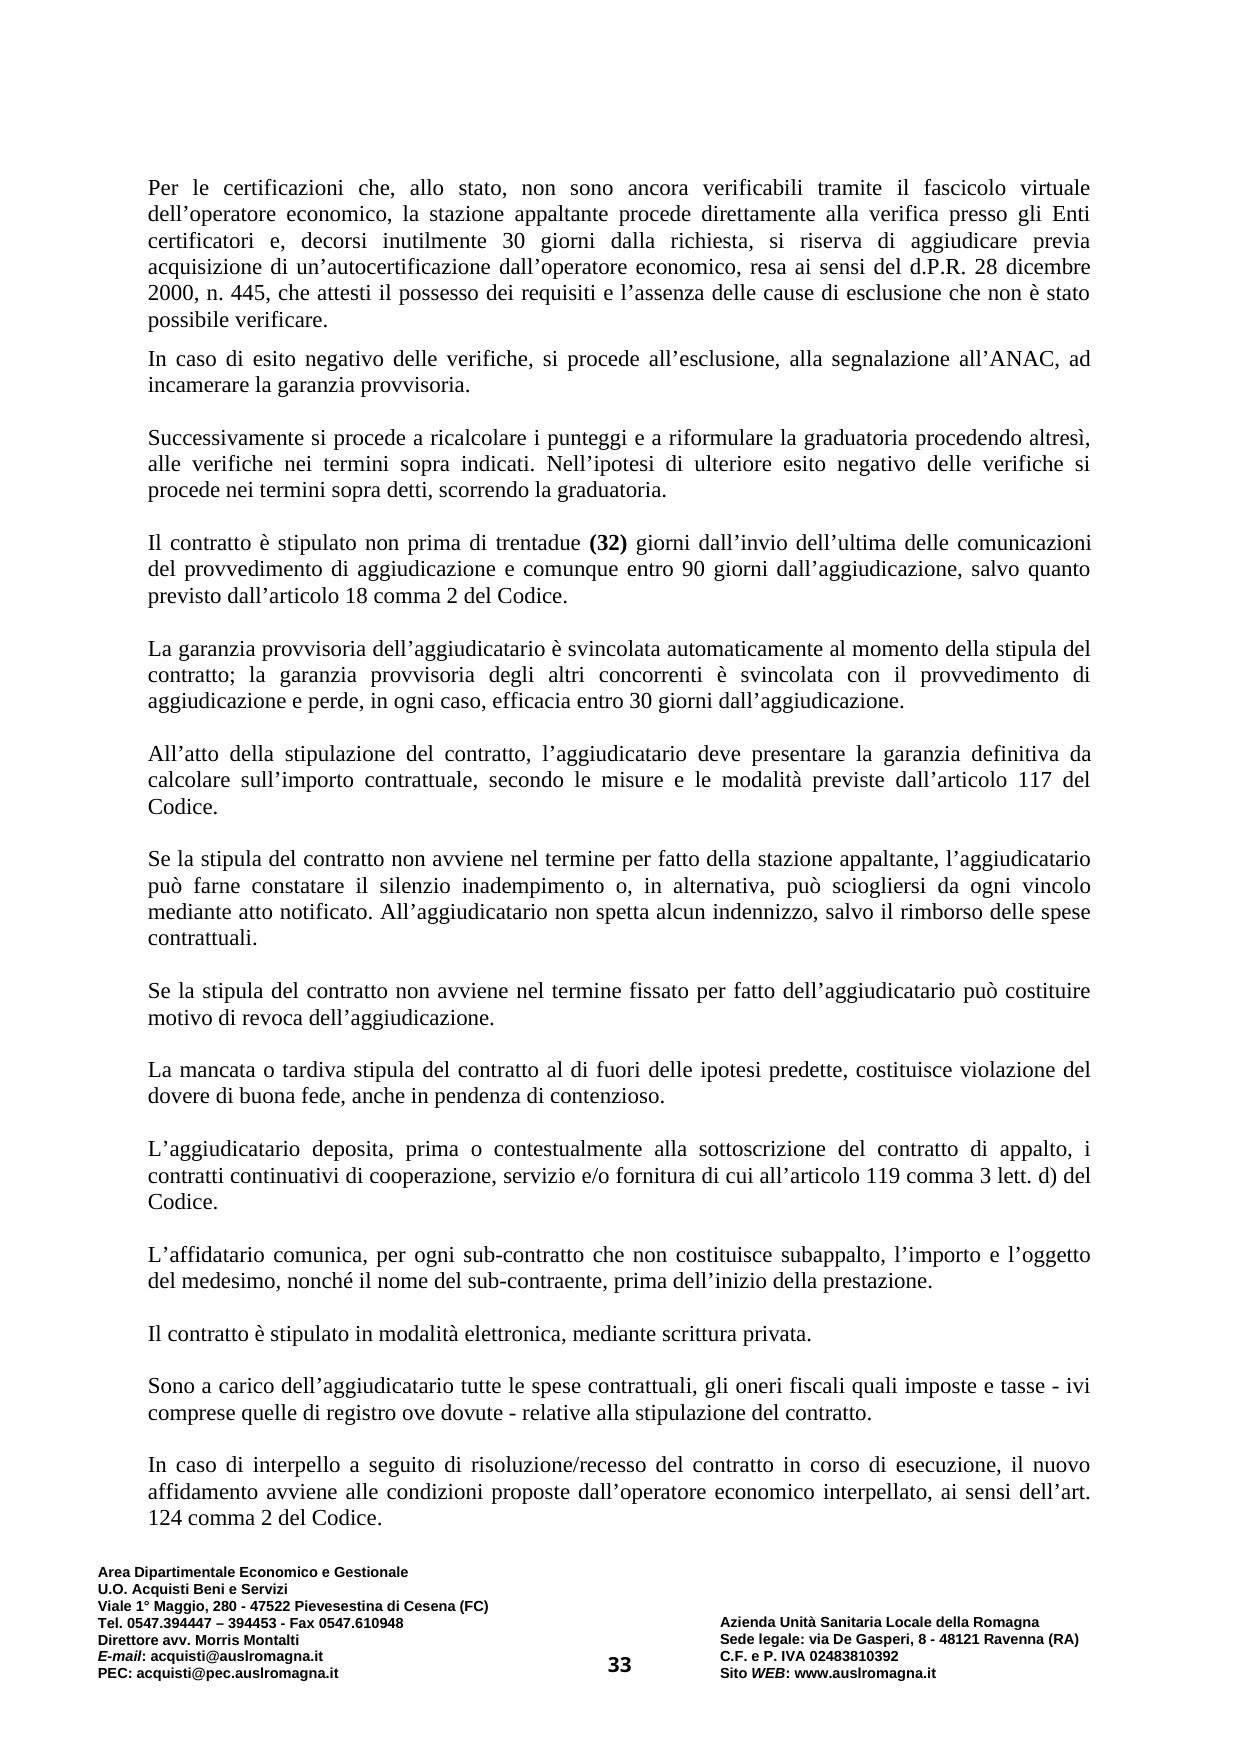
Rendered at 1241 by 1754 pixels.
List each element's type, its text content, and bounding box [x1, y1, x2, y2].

text Sono a carico dell’aggiudicatario tutte le spese contrattuali, gli oneri fiscali quali imposte e tasse - ivi comprese quelle di registro ove dovute - relative alla stipulazione del contratto. [148, 1372, 1092, 1425]
text In caso di esito negativo delle verifiche, si procede all’esclusione, alla segnalazione all’ANAC, ad incamerare la garanzia provvisoria. [148, 345, 1092, 397]
text La mancata o tardiva stipula del contratto al di fuori delle ipotesi predette, costituisce violazione del dovere di buona fede, anche in pendenza di contenzioso. [148, 1056, 1092, 1109]
text L’affidatario comunica, per ogni sub-contratto che non costituisce subappalto, l’importo e l’oggetto del medesimo, nonché il nome del sub-contraente, prima dell’inizio della prestazione. [148, 1241, 1092, 1293]
text Per le certificazioni che, allo stato, non sono ancora verificabili tramite il fascicolo virtuale dell’operatore economico, la stazione appaltante procede direttamente alla verifica presso gli Enti certificatori e, decorsi inutilmente 30 giorni dalla richiesta, si riserva di aggiudicare previa acquisizione di un’autocertificazione dall’operatore economico, resa ai sensi del d.P.R. 28 dicembre 2000, n. 445, che attesti il possesso dei requisiti e l’assenza delle cause di esclusione che non è stato possibile verificare. [148, 174, 1092, 332]
text All’atto della stipulazione del contratto, l’aggiudicatario deve presentare la garanzia definitiva da calcolare sull’importo contrattuale, secondo le misure e le modalità previste dall’articolo 117 del Codice. [148, 740, 1092, 819]
text Se la stipula del contratto non avviene nel termine fissato per fatto dell’aggiudicatario può costituire motivo di revoca dell’aggiudicazione. [148, 977, 1092, 1030]
text Il contratto è stipulato non prima di trentadue (32) giorni dall’invio dell’ultima delle comunicazioni del provvedimento di aggiudicazione e comunque entro 90 giorni dall’aggiudicazione, salvo quanto previsto dall’articolo 18 comma 2 del Codice. [148, 529, 1092, 608]
text Il contratto è stipulato in modalità elettronica, mediante scrittura privata. [148, 1320, 1092, 1346]
text Se la stipula del contratto non avviene nel termine per fatto della stazione appaltante, l’aggiudicatario può farne constatare il silenzio inadempimento o, in alternativa, può sciogliersi da ogni vincolo mediante atto notificato. All’aggiudicatario non spetta alcun indennizzo, salvo il rimborso delle spese contrattuali. [148, 845, 1092, 951]
text L’aggiudicatario deposita, prima o contestualmente alla sottoscrizione del contratto di appalto, i contratti continuativi di cooperazione, servizio e/o fornitura di cui all’articolo 119 comma 3 lett. d) del Codice. [148, 1135, 1092, 1214]
text Successivamente si procede a ricalcolare i punteggi e a riformulare la graduatoria procedendo altresì, alle verifiche nei termini sopra indicati. Nell’ipotesi di ulteriore esito negativo delle verifiche si procede nei termini sopra detti, scorrendo la graduatoria. [148, 424, 1092, 503]
text La garanzia provvisoria dell’aggiudicatario è svincolata automaticamente al momento della stipula del contratto; la garanzia provvisoria degli altri concorrenti è svincolata con il provvedimento di aggiudicazione e perde, in ogni caso, efficacia entro 30 giorni dall’aggiudicazione. [148, 634, 1092, 714]
text In caso di interpello a seguito di risoluzione/recesso del contratto in corso di esecuzione, il nuovo affidamento avviene alle condizioni proposte dall’operatore economico interpellato, ai sensi dell’art. 124 comma 2 del Codice. [148, 1452, 1092, 1531]
